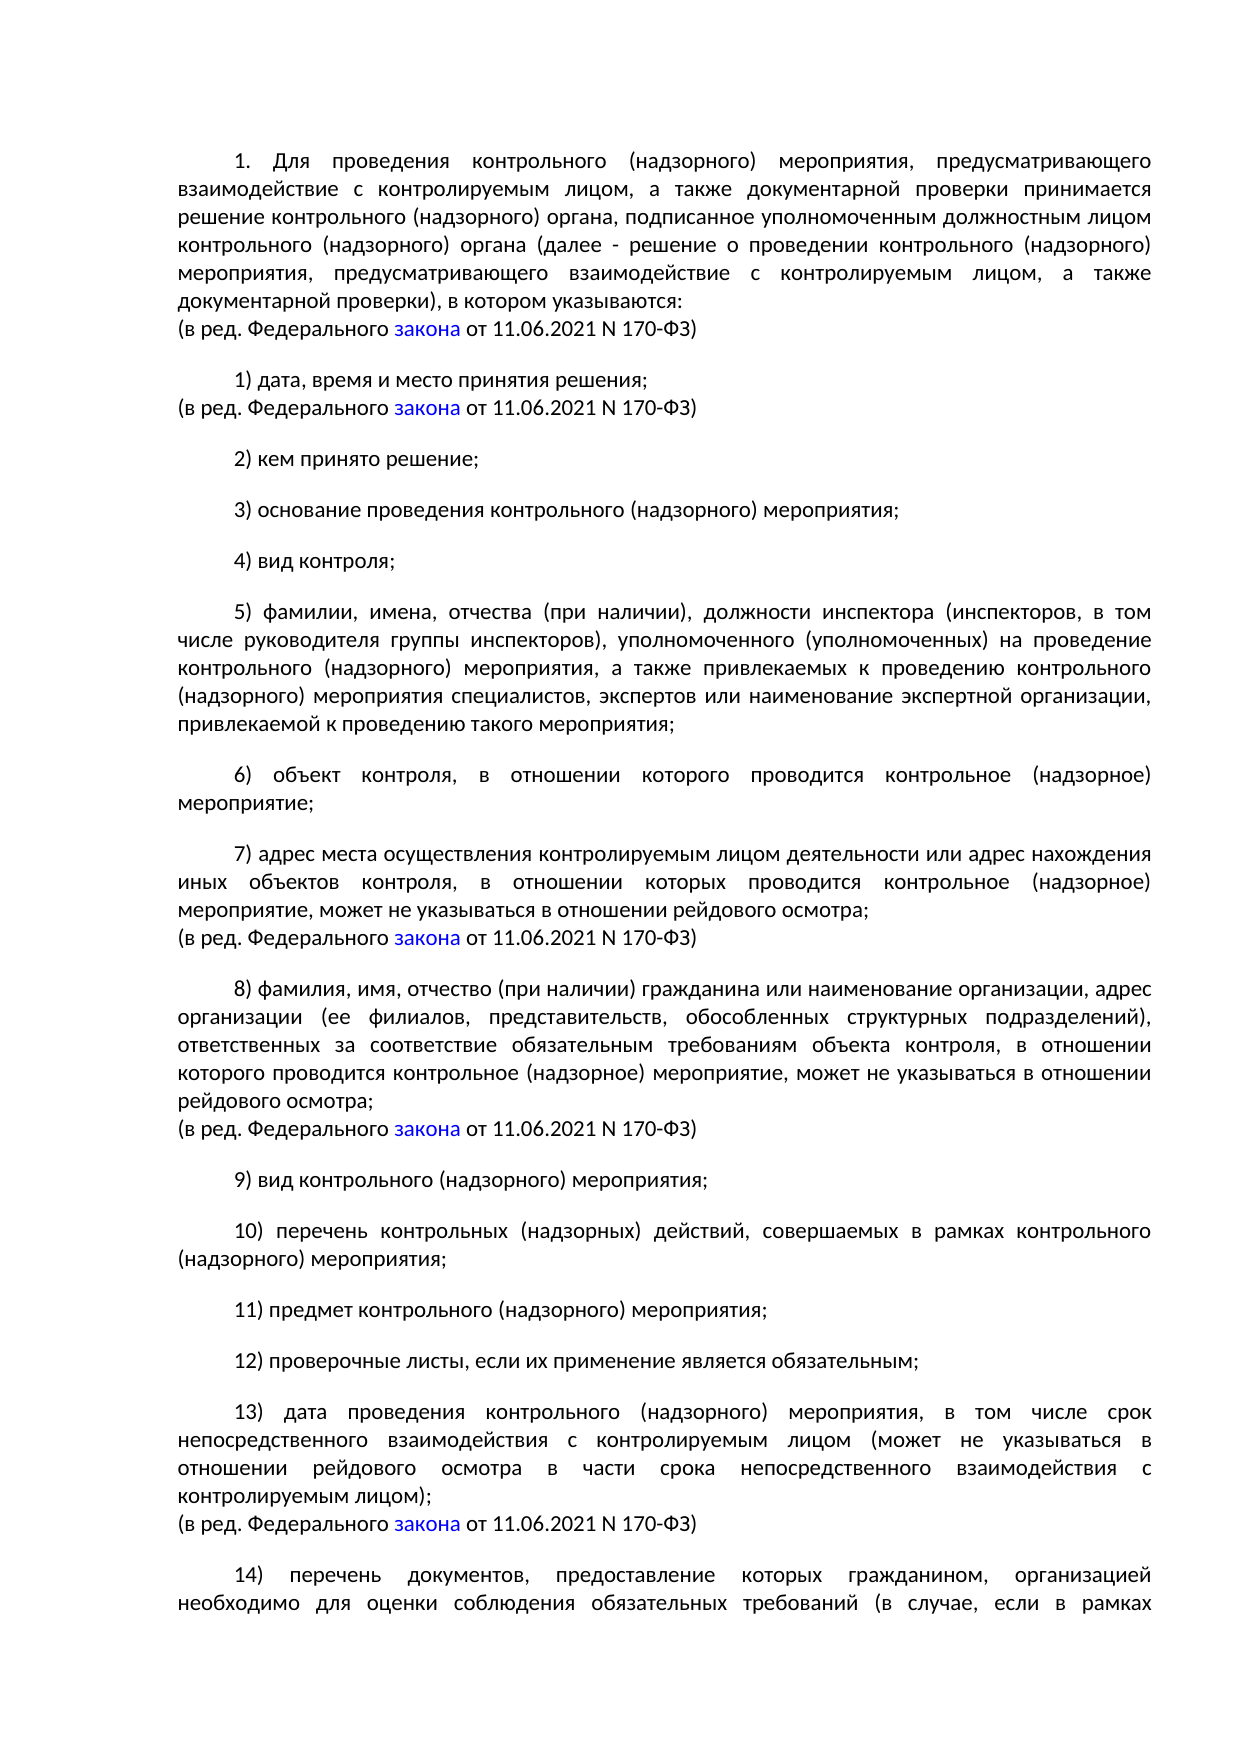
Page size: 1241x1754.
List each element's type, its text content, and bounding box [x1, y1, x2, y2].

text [177, 1560, 1152, 1616]
text (в ред. Федерального закона от 11.06.2021 N 170-ФЗ) [177, 314, 1152, 342]
text (в ред. Федерального закона от 11.06.2021 N 170-ФЗ) [177, 1509, 1152, 1537]
text 10) перечень контрольных (надзорных) действий, совершаемых в рамках контрольного (надзорного) мероприятия; [177, 1216, 1152, 1272]
text 2) кем принято решение; [177, 444, 1152, 472]
text 3) основание проведения контрольного (надзорного) мероприятия; [177, 495, 1152, 523]
text (в ред. Федерального закона от 11.06.2021 N 170-ФЗ) [177, 393, 1152, 421]
text (в ред. Федерального закона от 11.06.2021 N 170-ФЗ) [177, 923, 1152, 951]
text 6) объект контроля, в отношении которого проводится контрольное (надзорное) мероприятие; [177, 760, 1152, 816]
text 12) проверочные листы, если их применение является обязательным; [177, 1346, 1152, 1374]
text 7) адрес места осуществления контролируемым лицом деятельности или адрес нахождения иных объектов контроля, в отношении которых проводится контрольное (надзорное) мероприятие, может не указываться в отношении рейдового осмотра; [177, 839, 1152, 923]
text 9) вид контрольного (надзорного) мероприятия; [177, 1165, 1152, 1193]
text 11) предмет контрольного (надзорного) мероприятия; [177, 1295, 1152, 1323]
text 13) дата проведения контрольного (надзорного) мероприятия, в том числе срок непосредственного взаимодействия с контролируемым лицом (может не указываться в отношении рейдового осмотра в части срока непосредственного взаимодействия с контролируемым лицом); [177, 1397, 1152, 1509]
text 1) дата, время и место принятия решения; [177, 365, 1152, 393]
text (в ред. Федерального закона от 11.06.2021 N 170-ФЗ) [177, 1114, 1152, 1142]
text 1. Для проведения контрольного (надзорного) мероприятия, предусматривающего взаимодействие с контролируемым лицом, а также документарной проверки принимается решение контрольного (надзорного) органа, подписанное уполномоченным должностным лицом контрольного (надзорного) органа (далее - решение о проведении контрольного (надзорного) мероприятия, предусматривающего взаимодействие с контролируемым лицом, а также документарной проверки), в котором указываются: [177, 146, 1152, 314]
text 5) фамилии, имена, отчества (при наличии), должности инспектора (инспекторов, в том числе руководителя группы инспекторов), уполномоченного (уполномоченных) на проведение контрольного (надзорного) мероприятия, а также привлекаемых к проведению контрольного (надзорного) мероприятия специалистов, экспертов или наименование экспертной организации, привлекаемой к проведению такого мероприятия; [177, 597, 1152, 737]
text 8) фамилия, имя, отчество (при наличии) гражданина или наименование организации, адрес организации (ее филиалов, представительств, обособленных структурных подразделений), ответственных за соответствие обязательным требованиям объекта контроля, в отношении которого проводится контрольное (надзорное) мероприятие, может не указываться в отношении рейдового осмотра; [177, 974, 1152, 1114]
text 4) вид контроля; [177, 546, 1152, 574]
